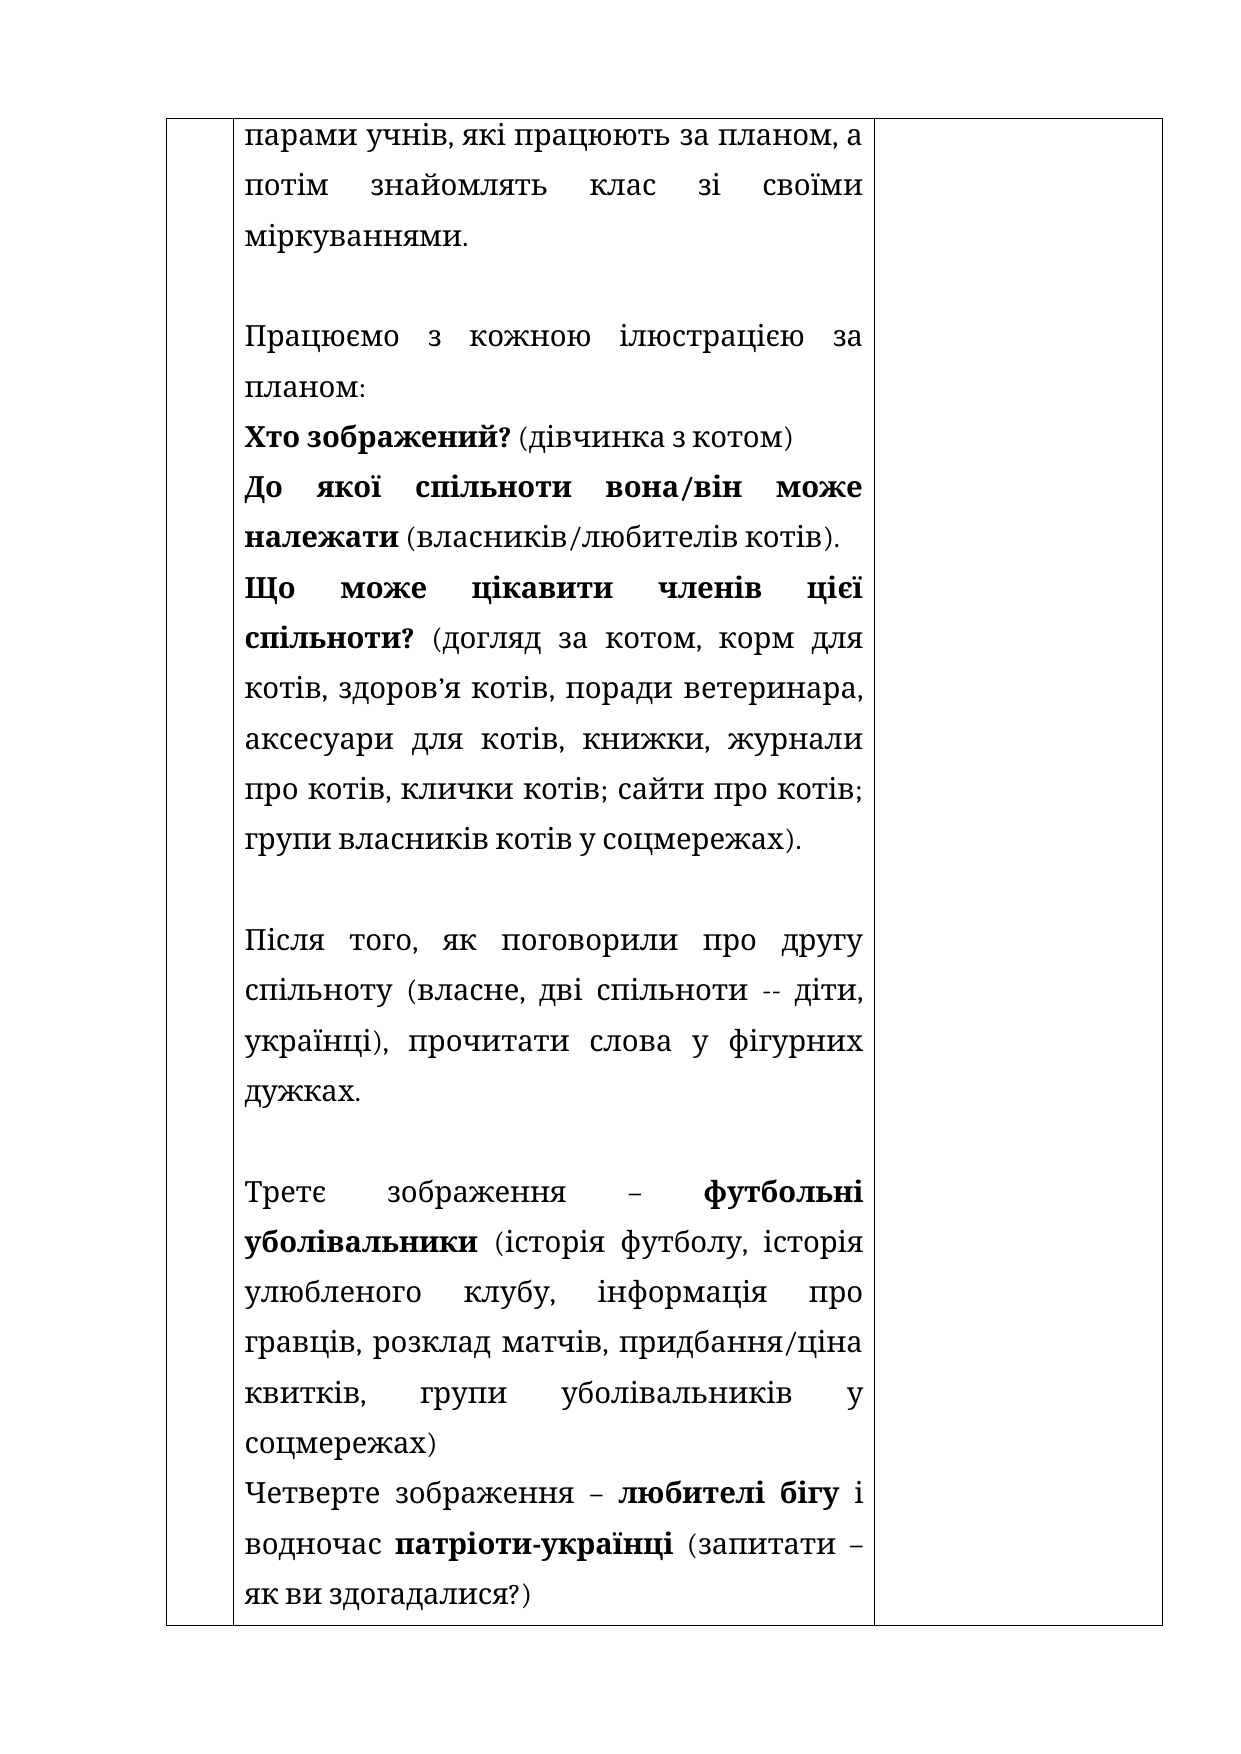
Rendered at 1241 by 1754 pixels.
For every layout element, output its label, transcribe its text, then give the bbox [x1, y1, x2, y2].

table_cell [234, 119, 874, 1625]
table_cell [875, 119, 1162, 1625]
table_cell 4 [167, 119, 233, 1625]
